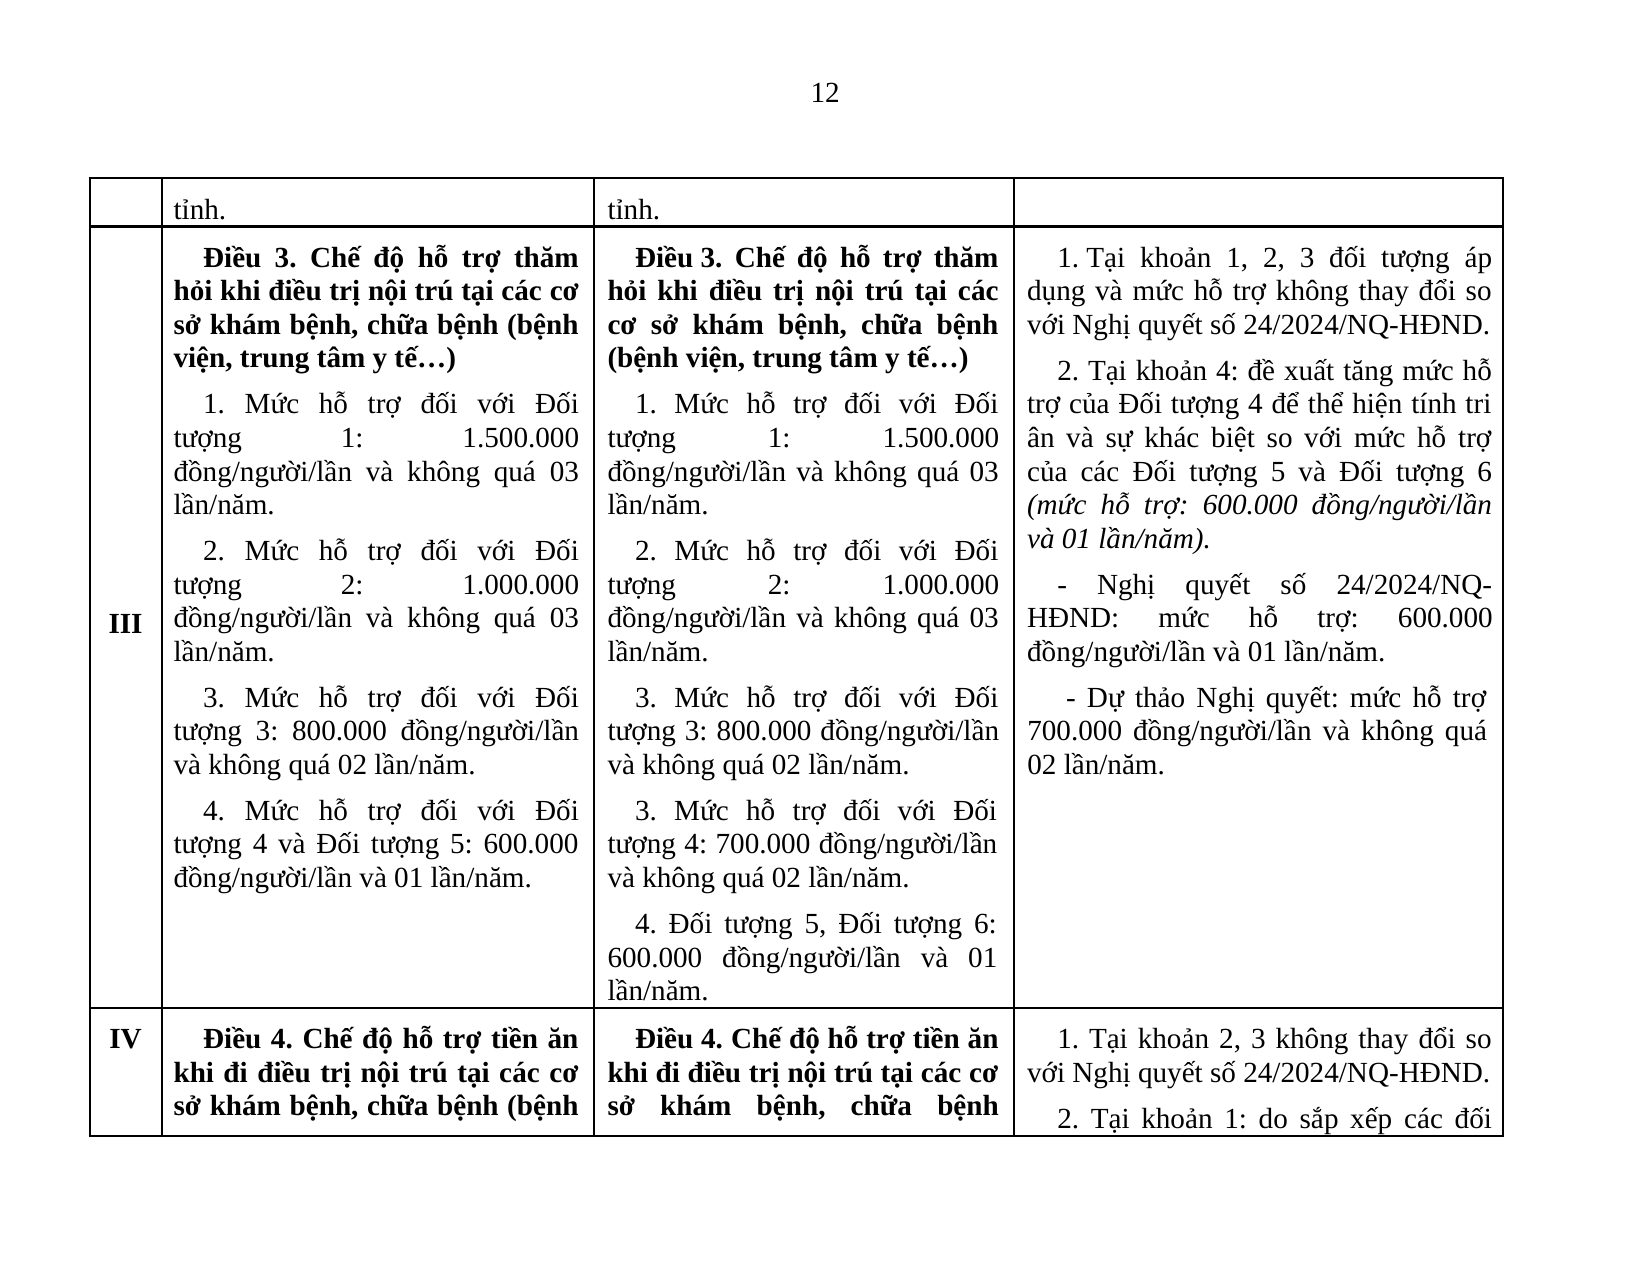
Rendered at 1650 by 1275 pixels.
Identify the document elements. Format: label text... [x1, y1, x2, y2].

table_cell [163, 1009, 593, 1134]
table_cell Điều 3. Chế độ hỗ trợ thăm hỏi khi điều trị nội trú tại các cơ sở khám bệnh, chữa bệnh (bệnh viện, trung tâm y tế…) 1. Mức hỗ trợ đối với Đối tượng 1: 1.500.000 đồng/người/lần và không quá 03 lần/năm. 2. Mức hỗ trợ đối với Đối tượng 2: 1.000.000 đồng/người/lần và không quá 03 lần/năm. 3. Mức hỗ trợ đối với Đối tượng 3: 800.000 đồng/người/lần và không quá 02 lần/năm. 4. Mức hỗ trợ đối với Đối tượng 4 và Đối tượng 5: 600.000 đồng/người/lần và 01 lần/năm. [163, 228, 593, 1007]
table_cell [91, 179, 161, 225]
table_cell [163, 179, 593, 225]
table_cell 1. Tại khoản 1, 2, 3 đối tượng áp dụng và mức hỗ trợ không thay đổi so với Nghị quyết số 24/2024/NQ-HĐND. 2. Tại khoản 4: đề xuất tăng mức hỗ trợ của Đối tượng 4 để thể hiện tính tri ân và sự khác biệt so với mức hỗ trợ của các Đối tượng 5 và Đối tượng 6 (mức hỗ trợ: 600.000 đồng/người/lần và 01 lần/năm). - Nghị quyết số 24/2024/NQ-HĐND: mức hỗ trợ: 600.000 đồng/người/lần và 01 lần/năm. - Dự thảo Nghị quyết: mức hỗ trợ 700.000 đồng/người/lần và không quá 02 lần/năm. [1015, 228, 1502, 1007]
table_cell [595, 179, 1013, 225]
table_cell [595, 1009, 1013, 1134]
table_cell IV [91, 1009, 161, 1134]
table_cell III [91, 228, 161, 1007]
table_cell Điều 3. Chế độ hỗ trợ thăm hỏi khi điều trị nội trú tại các cơ sở khám bệnh, chữa bệnh (bệnh viện, trung tâm y tế…) 1. Mức hỗ trợ đối với Đối tượng 1: 1.500.000 đồng/người/lần và không quá 03 lần/năm. 2. Mức hỗ trợ đối với Đối tượng 2: 1.000.000 đồng/người/lần và không quá 03 lần/năm. 3. Mức hỗ trợ đối với Đối tượng 3: 800.000 đồng/người/lần và không quá 02 lần/năm. 3. Mức hỗ trợ đối với Đối tượng 4: 700.000 đồng/người/lần và không quá 02 lần/năm. 4. Đối tượng 5, Đối tượng 6: 600.000 đồng/người/lần và 01 lần/năm. [595, 228, 1013, 1007]
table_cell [1015, 1009, 1502, 1134]
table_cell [1015, 179, 1502, 225]
